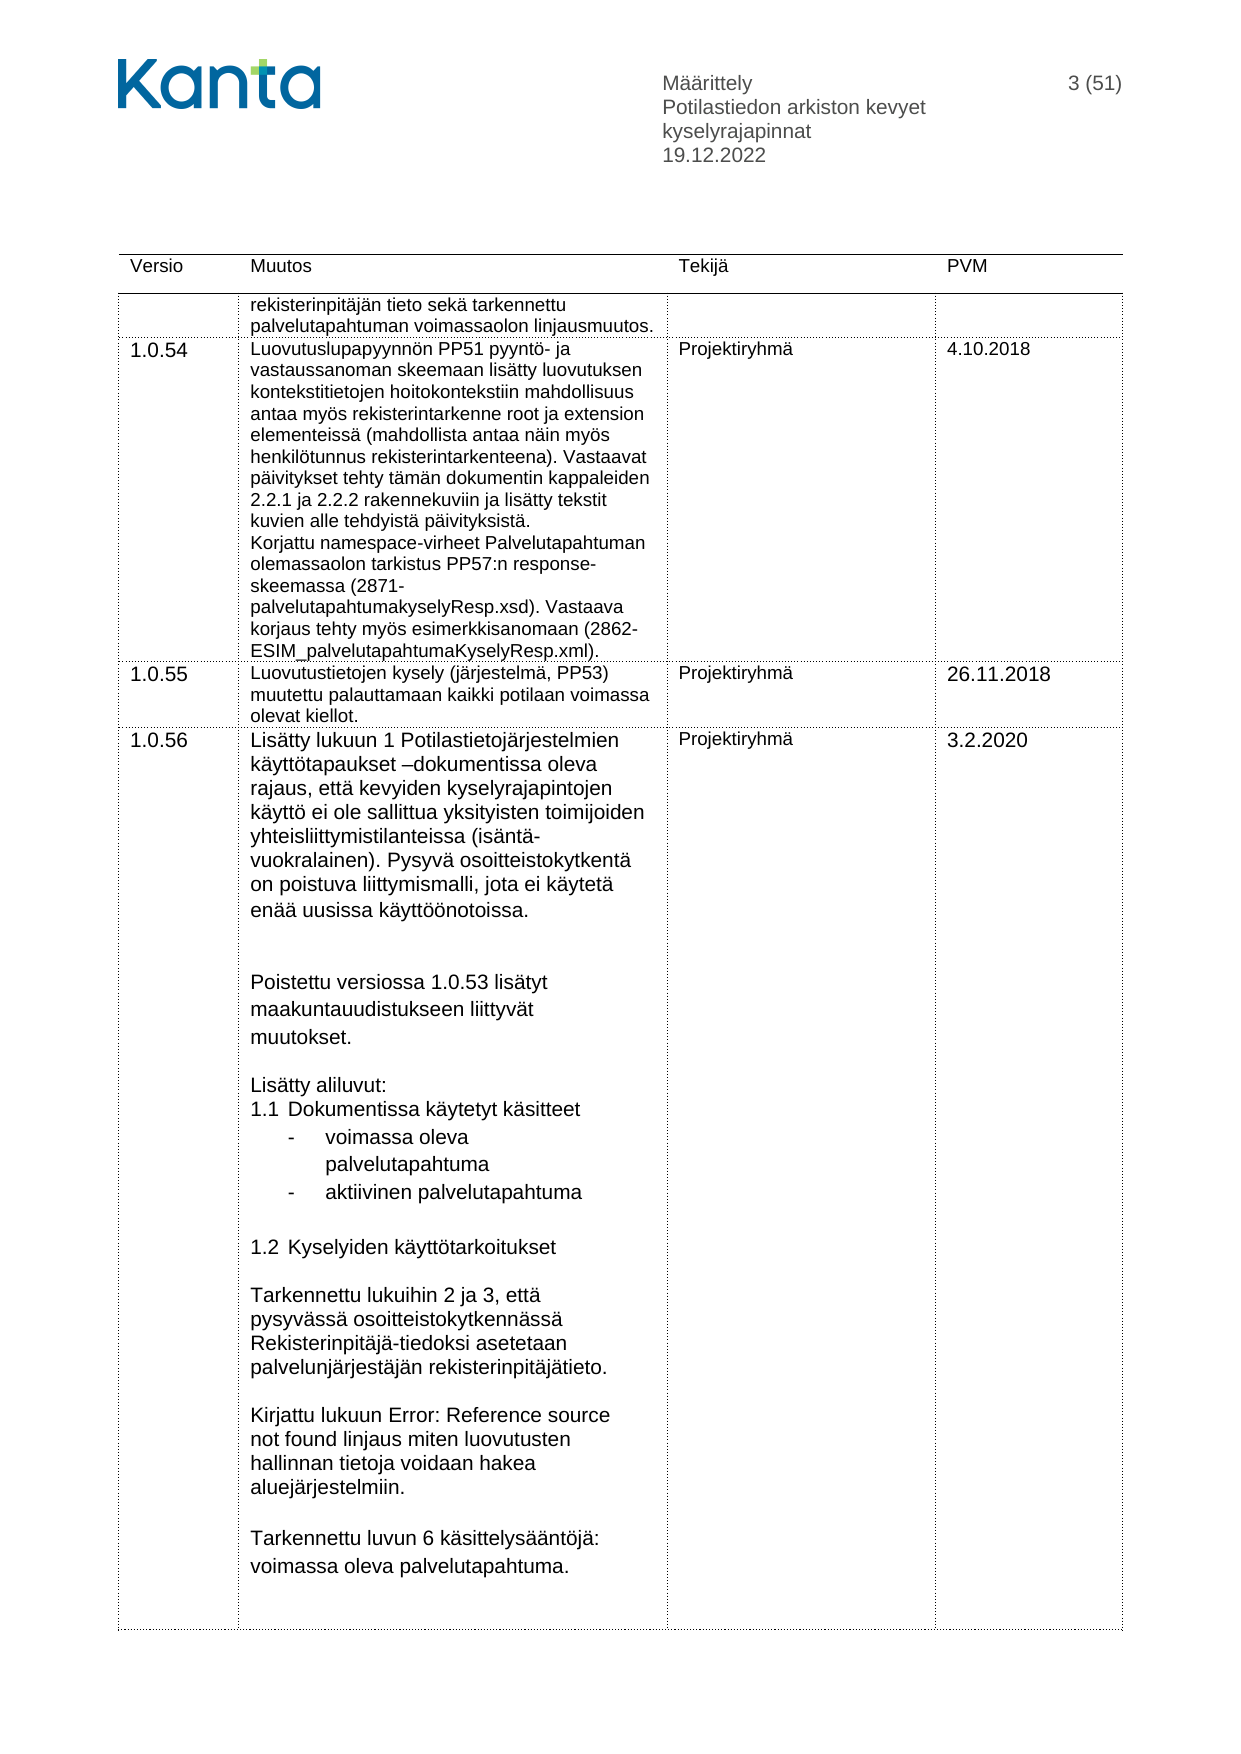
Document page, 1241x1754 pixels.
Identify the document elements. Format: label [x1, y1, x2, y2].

picture [118, 59, 321, 109]
